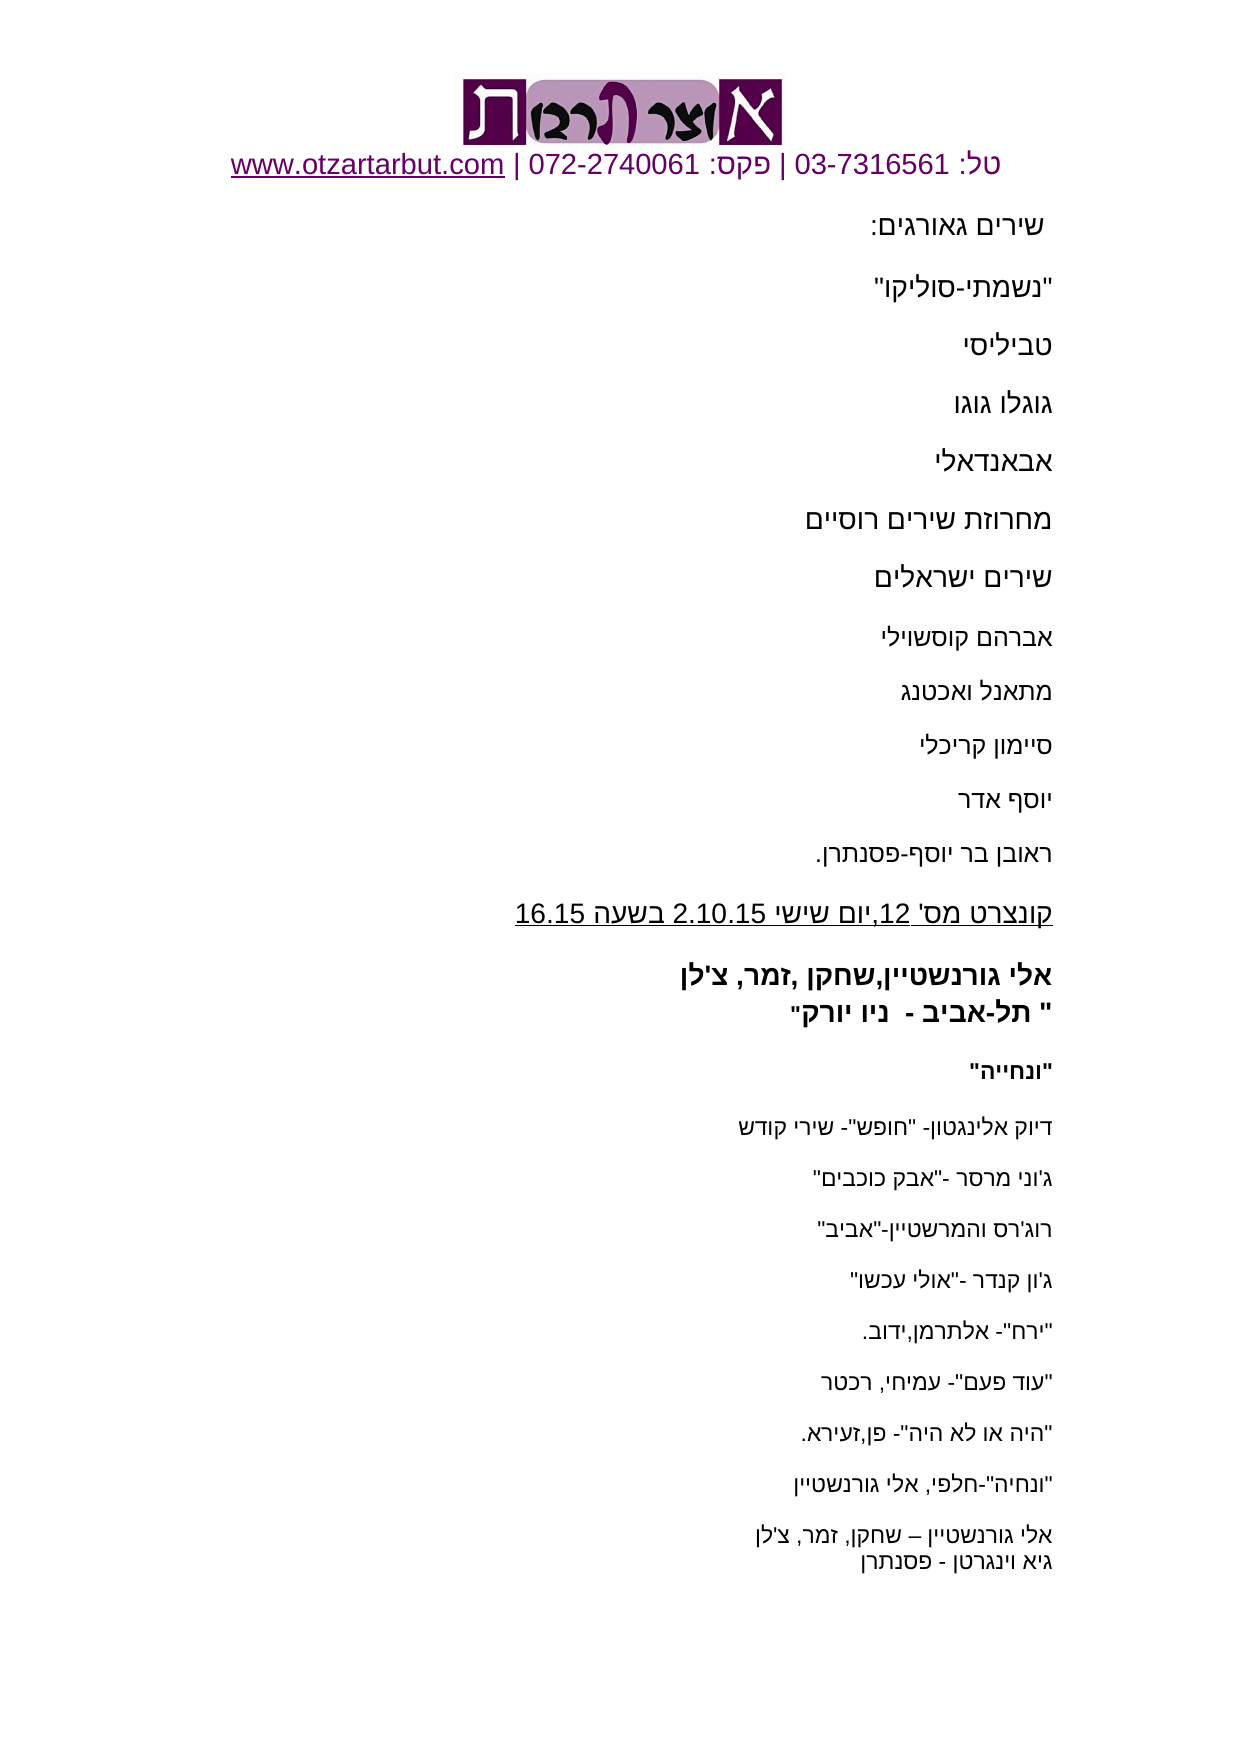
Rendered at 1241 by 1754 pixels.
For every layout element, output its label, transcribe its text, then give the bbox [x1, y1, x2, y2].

text ראובן בר יוסף-פסנתרן. [187, 839, 1053, 867]
text יוסף אדר [187, 785, 1053, 813]
text אלי גורנשטיין – שחקן, זמר, צ'לן [187, 1522, 1053, 1548]
text טביליסי [187, 329, 1053, 361]
text "ונחייה" [187, 1058, 1053, 1084]
text אבאנדאלי [187, 445, 1053, 477]
text מתאנל ואכטנג [187, 677, 1053, 706]
text "היה או לא היה"- פן,זעירא. [187, 1420, 1053, 1446]
text אברהם קוסשוילי [187, 623, 1053, 652]
text שירים ישראלים [187, 561, 1053, 593]
text "ונחיה"-חלפי, אלי גורנשטיין [187, 1471, 1053, 1497]
text רוג'רס והמרשטיין-"אביב" [187, 1216, 1053, 1242]
text מחרוזת שירים רוסיים [187, 503, 1053, 535]
text ג'ון קנדר -"אולי עכשו" [187, 1267, 1053, 1293]
picture [454, 73, 786, 148]
text "עוד פעם"- עמיחי, רכטר [187, 1369, 1053, 1395]
text "נשמתי-סוליקו" [187, 271, 1053, 303]
text שירים גאורגים: [187, 209, 1053, 241]
text גיא וינגרטן - פסנתרן [187, 1548, 1053, 1574]
text דיוק אלינגטון- "חופש"- שירי קודש [187, 1113, 1053, 1140]
text גוגלו גוגו [187, 387, 1053, 419]
text ג'וני מרסר -"אבק כוכבים" [187, 1164, 1053, 1191]
text אלי גורנשטיין,שחקן ,זמר, צ'לן " תל-אביב - ניו יורק" [187, 959, 1053, 1028]
text קונצרט מס' 12,יום שישי 2.10.15 בשעה 16.15 [187, 897, 1053, 929]
text "ירח"- אלתרמן,ידוב. [187, 1318, 1053, 1344]
text סיימון קריכלי [187, 731, 1053, 760]
